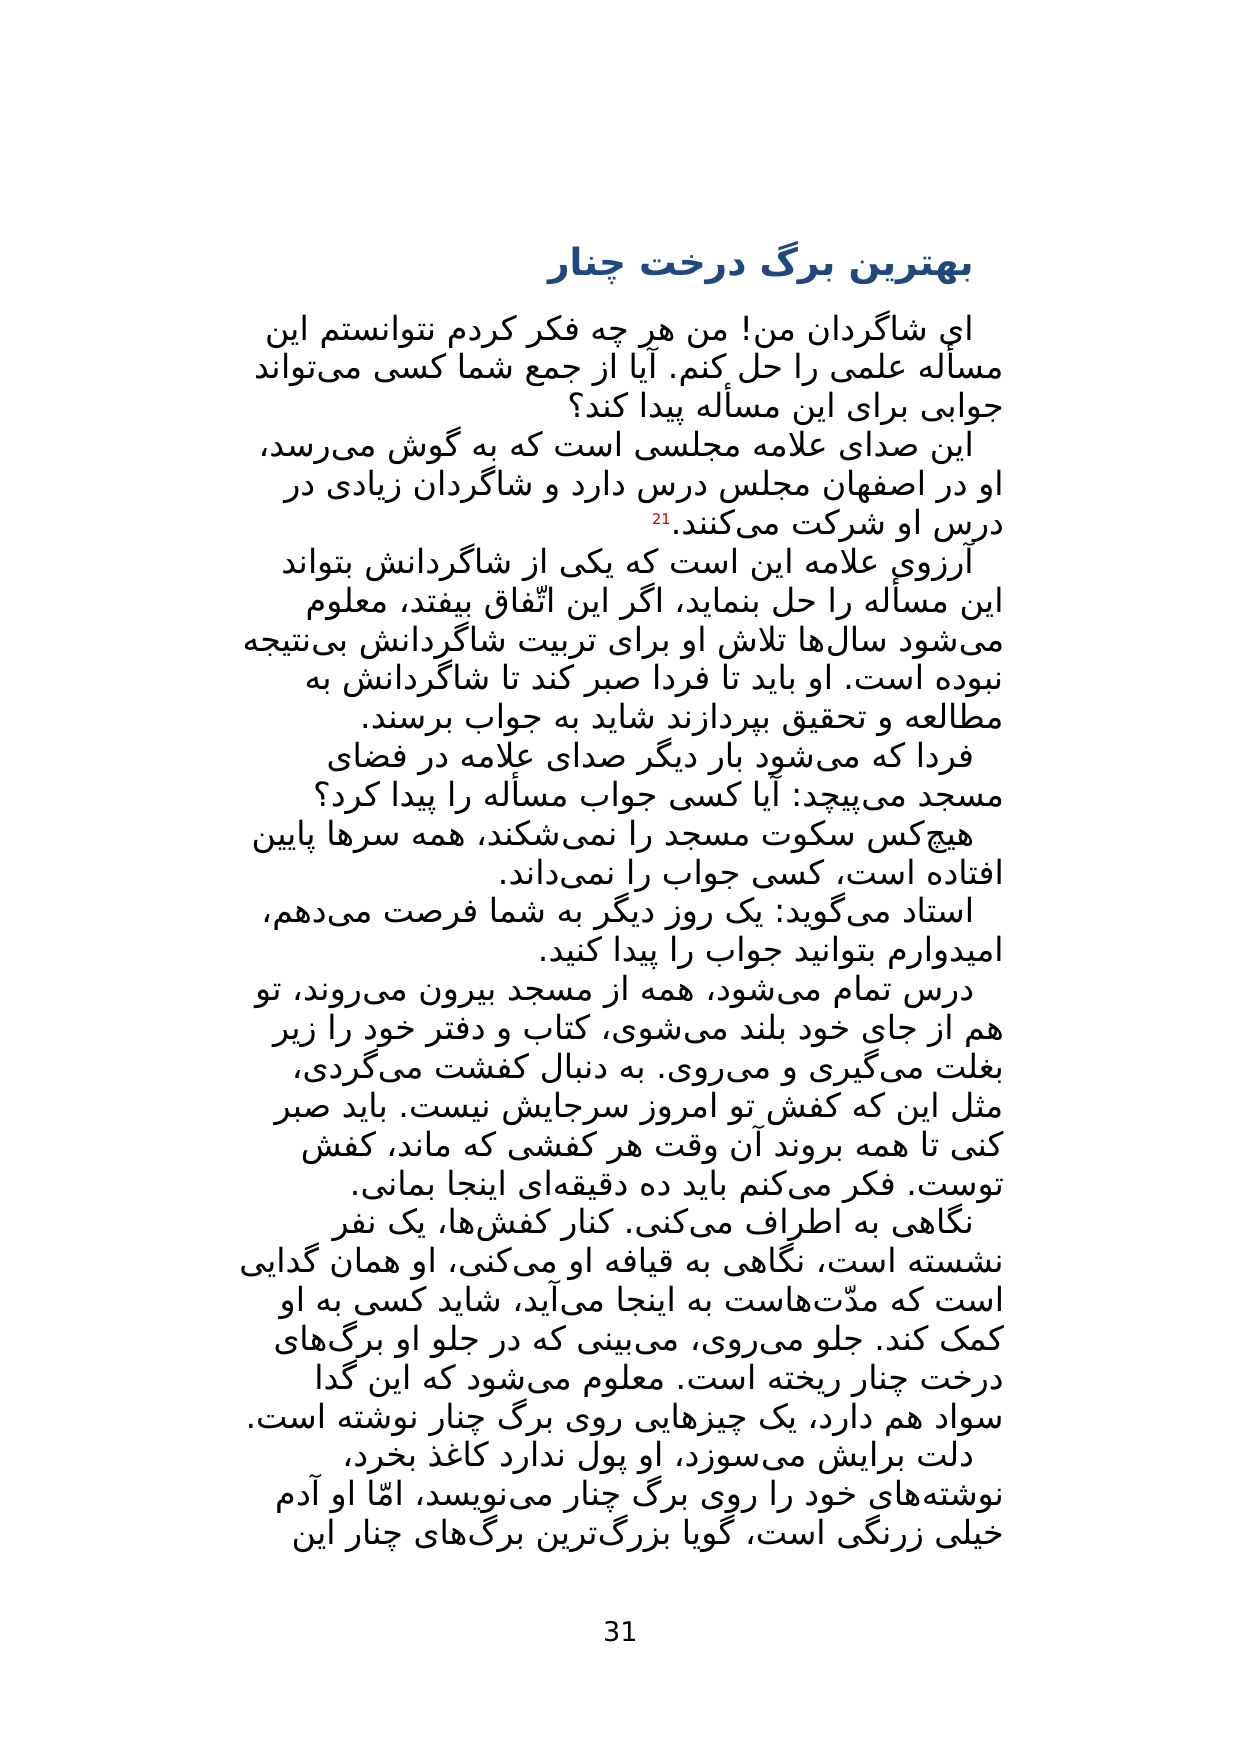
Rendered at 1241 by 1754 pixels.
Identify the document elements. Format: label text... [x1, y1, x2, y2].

subtitle بهترین برگ درخت چنار [236, 241, 1004, 284]
text ای شاگردان من! من هر چه فکر کردم نتوانستم این مسأله علمی را حل کنم. آیا از جمع شما کسی می‌تواند جوابی برای این مسأله پیدا کند؟ [236, 309, 1004, 426]
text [236, 1436, 1004, 1552]
text فردا که می‌شود بار دیگر صدای علامه در فضای مسجد می‌پیچد: آیا کسی جواب مسأله را پیدا کرد؟ [236, 737, 1004, 814]
text درس تمام می‌شود، همه از مسجد بیرون می‌روند، تو هم از جای خود بلند می‌شوی، کتاب و دفتر خود را زیر بغلت می‌گیری و می‌روی. به دنبال کفشت می‌گردی، مثل این که کفش تو امروز سرجایش نیست. باید صبر کنی تا همه بروند آن وقت هر کفشی که ماند، کفش توست. فکر می‌کنم باید ده دقیقه‌ای اینجا بمانی. [236, 970, 1004, 1203]
text نگاهی به اطراف می‌کنی. کنار کفش‌ها، یک نفر نشسته است، نگاهی به قیافه او می‌کنی، او همان گدایی است که مدّت‌هاست به اینجا می‌آید، شاید کسی به او کمک کند. جلو می‌روی، می‌بینی که در جلو او برگ‌های درخت چنار ریخته است. معلوم می‌شود که این گدا سواد هم دارد، یک چیزهایی روی برگ چنار نوشته است. [236, 1203, 1004, 1436]
text این صدای علامه مجلسی است که به گوش می‌رسد، او در اصفهان مجلس درس دارد و شاگردان زیادی در درس او شرکت می‌کنند.21 [236, 426, 1004, 542]
text هیچ‌کس سکوت مسجد را نمی‌شکند، همه سرها پایین افتاده است، کسی جواب را نمی‌داند. [236, 814, 1004, 892]
text استاد می‌گوید: یک روز دیگر به شما فرصت می‌دهم، امیدوارم بتوانید جواب را پیدا کنید. [236, 892, 1004, 970]
text آرزوی علامه این است که یکی از شاگردانش بتواند این مسأله را حل بنماید، اگر این اتّفاق بیفتد، معلوم می‌شود سال‌ها تلاش او برای تربیت شاگردانش بی‌نتیجه نبوده است. او باید تا فردا صبر کند تا شاگردانش به مطالعه و تحقیق بپردازند شاید به جواب برسند. [236, 542, 1004, 737]
